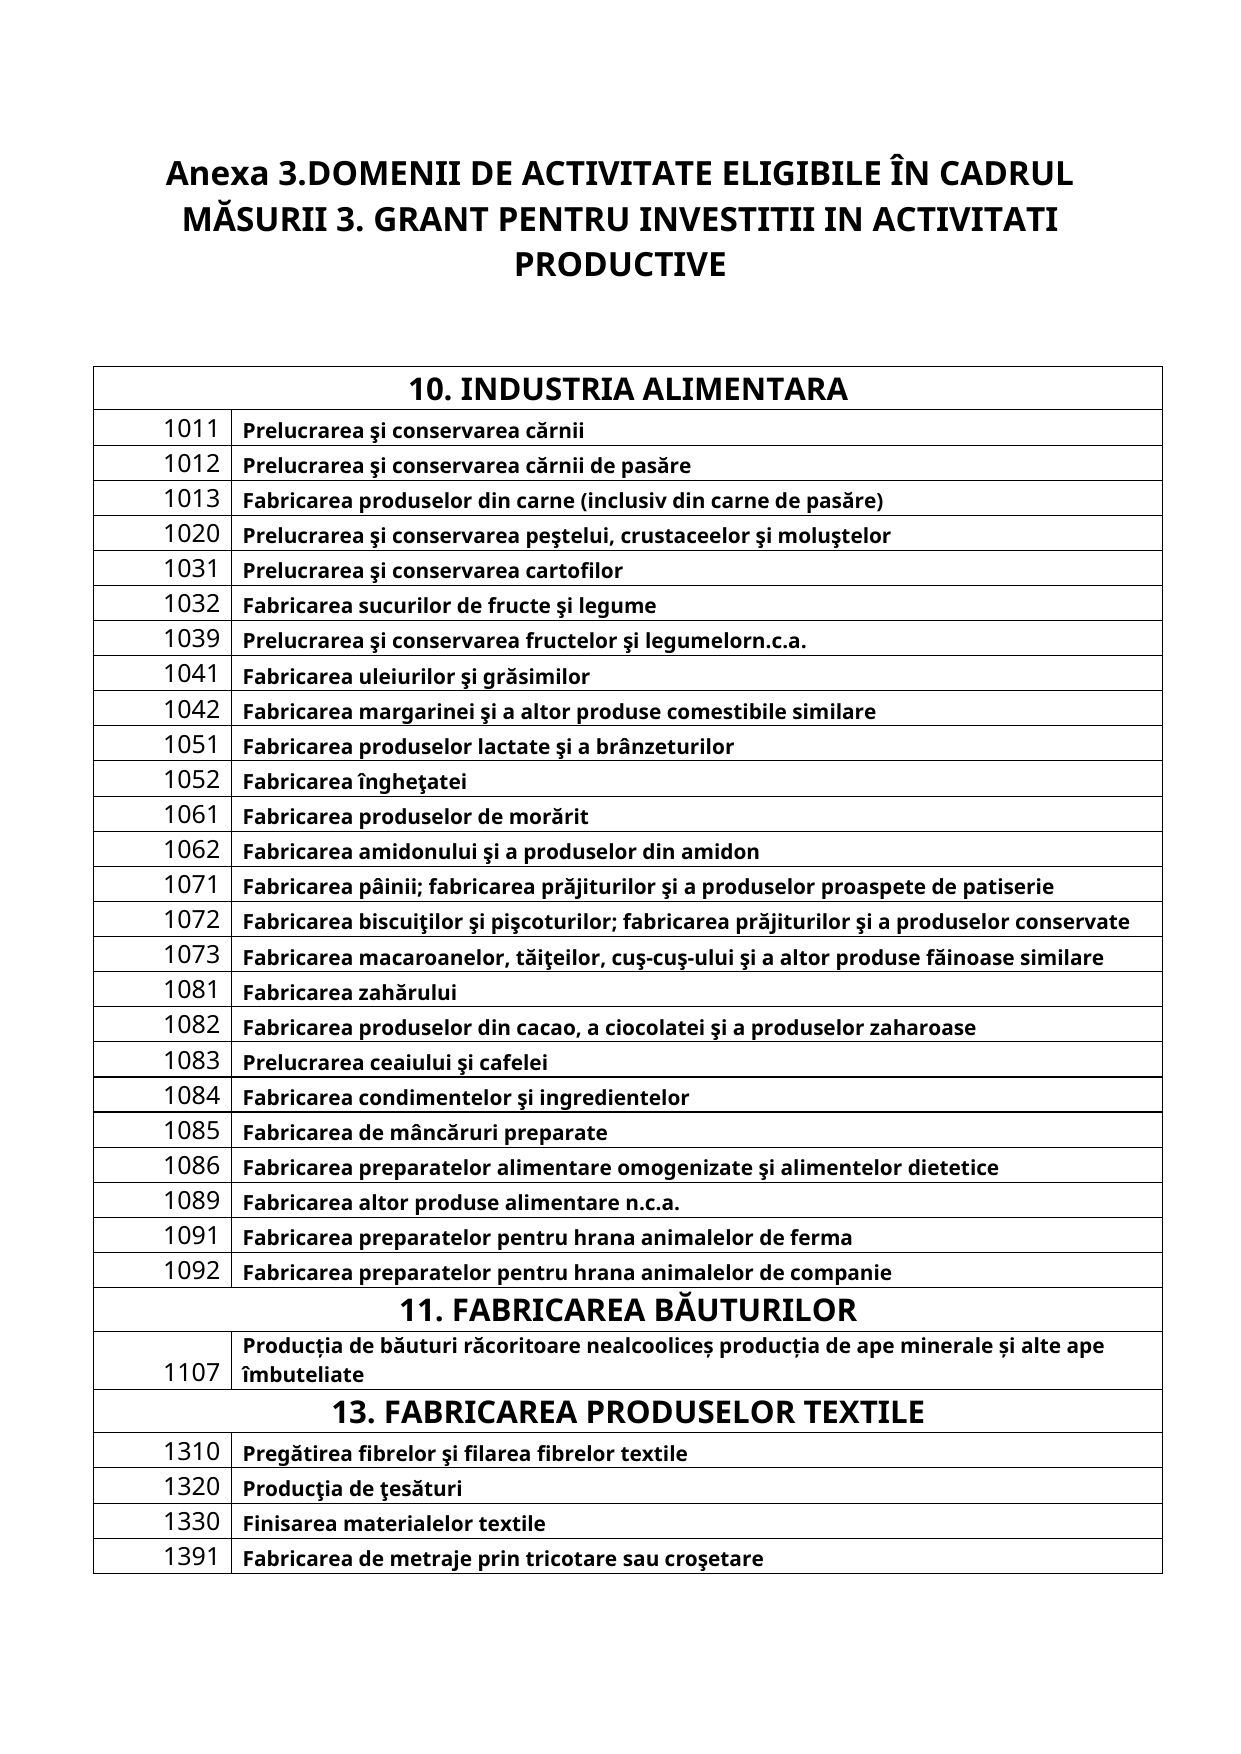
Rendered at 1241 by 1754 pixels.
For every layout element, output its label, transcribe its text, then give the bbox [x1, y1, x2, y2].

table_cell Fabricarea margarinei şi a altor produse comestibile similare [232, 691, 1162, 725]
table_cell Fabricarea biscuiţilor şi pişcoturilor; fabricarea prăjiturilor şi a produselor conservate [232, 902, 1162, 936]
table_cell Prelucrarea şi conservarea cărnii de pasăre [232, 446, 1162, 479]
table_cell 1072 [94, 902, 231, 936]
table_cell Fabricarea de metraje prin tricotare sau croşetare [232, 1539, 1162, 1573]
table_cell Fabricarea macaroanelor, tăiţeilor, cuş-cuş-ului şi a altor produse făinoase similare [232, 937, 1162, 971]
table_cell 1320 [94, 1468, 231, 1502]
table_cell Prelucrarea şi conservarea fructelor şi legumelorn.c.a. [232, 621, 1162, 655]
table_cell Fabricarea preparatelor pentru hrana animalelor de ferma [232, 1218, 1162, 1252]
table_cell Prelucrarea ceaiului şi cafelei [232, 1042, 1162, 1076]
table_cell 1061 [94, 797, 231, 831]
table_cell 1330 [94, 1504, 231, 1537]
table_cell 1020 [94, 516, 231, 550]
table_cell 1073 [94, 937, 231, 971]
table_cell Fabricarea produselor din cacao, a ciocolatei şi a produselor zaharoase [232, 1007, 1162, 1041]
table_cell Prelucrarea şi conservarea cărnii [232, 410, 1162, 444]
table_cell 1039 [94, 621, 231, 655]
text Anexa 3.DOMENII DE ACTIVITATE ELIGIBILE ÎN CADRUL [150, 150, 1090, 195]
table_cell Fabricarea pâinii; fabricarea prăjiturilor şi a produselor proaspete de patiserie [232, 867, 1162, 901]
table_cell 11. FABRICAREA BĂUTURILOR [94, 1288, 1162, 1331]
table_cell 1091 [94, 1218, 231, 1252]
table_cell 1089 [94, 1183, 231, 1217]
table_cell 1012 [94, 446, 231, 479]
table_cell Prelucrarea şi conservarea cartofilor [232, 551, 1162, 585]
table_cell 1085 [94, 1113, 231, 1147]
table_cell 1086 [94, 1148, 231, 1182]
table_cell 1042 [94, 691, 231, 725]
table_cell Fabricarea produselor lactate şi a brânzeturilor [232, 726, 1162, 760]
table_cell 1310 [94, 1433, 231, 1467]
table_cell Fabricarea preparatelor alimentare omogenizate şi alimentelor dietetice [232, 1148, 1162, 1182]
table_cell Fabricarea sucurilor de fructe şi legume [232, 586, 1162, 620]
table_cell Fabricarea zahărului [232, 972, 1162, 1006]
table_cell Fabricarea produselor de morărit [232, 797, 1162, 831]
table_cell Fabricarea produselor din carne (inclusiv din carne de pasăre) [232, 481, 1162, 515]
table_cell 1013 [94, 481, 231, 515]
table_cell 1052 [94, 761, 231, 796]
table_cell Producţia de ţesături [232, 1468, 1162, 1502]
table_cell Fabricarea preparatelor pentru hrana animalelor de companie [232, 1253, 1162, 1287]
table_cell 1084 [94, 1078, 231, 1111]
table_cell 1031 [94, 551, 231, 585]
table_header 10. INDUSTRIA ALIMENTARA [94, 367, 1162, 409]
table_cell Fabricarea amidonului şi a produselor din amidon [232, 832, 1162, 866]
table_cell Finisarea materialelor textile [232, 1504, 1162, 1537]
table_cell 1051 [94, 726, 231, 760]
table_cell 1062 [94, 832, 231, 866]
table_cell 13. FABRICAREA PRODUSELOR TEXTILE [94, 1390, 1162, 1432]
table_cell 1082 [94, 1007, 231, 1041]
table_cell 1011 [94, 410, 231, 444]
table_cell 1071 [94, 867, 231, 901]
table_cell 1081 [94, 972, 231, 1006]
table_cell Prelucrarea şi conservarea peştelui, crustaceelor şi moluştelor [232, 516, 1162, 550]
table_cell 1032 [94, 586, 231, 620]
table_cell Fabricarea condimentelor şi ingredientelor [232, 1078, 1162, 1111]
table_cell 1041 [94, 656, 231, 690]
table_cell 1092 [94, 1253, 231, 1287]
table_cell 1391 [94, 1539, 231, 1573]
table_cell Fabricarea altor produse alimentare n.c.a. [232, 1183, 1162, 1217]
table_cell Fabricarea îngheţatei [232, 761, 1162, 796]
table_cell Pregătirea fibrelor şi filarea fibrelor textile [232, 1433, 1162, 1467]
table_cell Fabricarea uleiurilor şi grăsimilor [232, 656, 1162, 690]
table_cell 1107 [94, 1332, 231, 1388]
table_cell Producția de băuturi răcoritoare nealcooliceș producția de ape minerale și alte ape îmbuteliate [232, 1332, 1162, 1388]
table_cell Fabricarea de mâncăruri preparate [232, 1113, 1162, 1147]
table_cell 1083 [94, 1042, 231, 1076]
text MĂSURII 3. GRANT PENTRU INVESTITII IN ACTIVITATI PRODUCTIVE [150, 195, 1090, 286]
